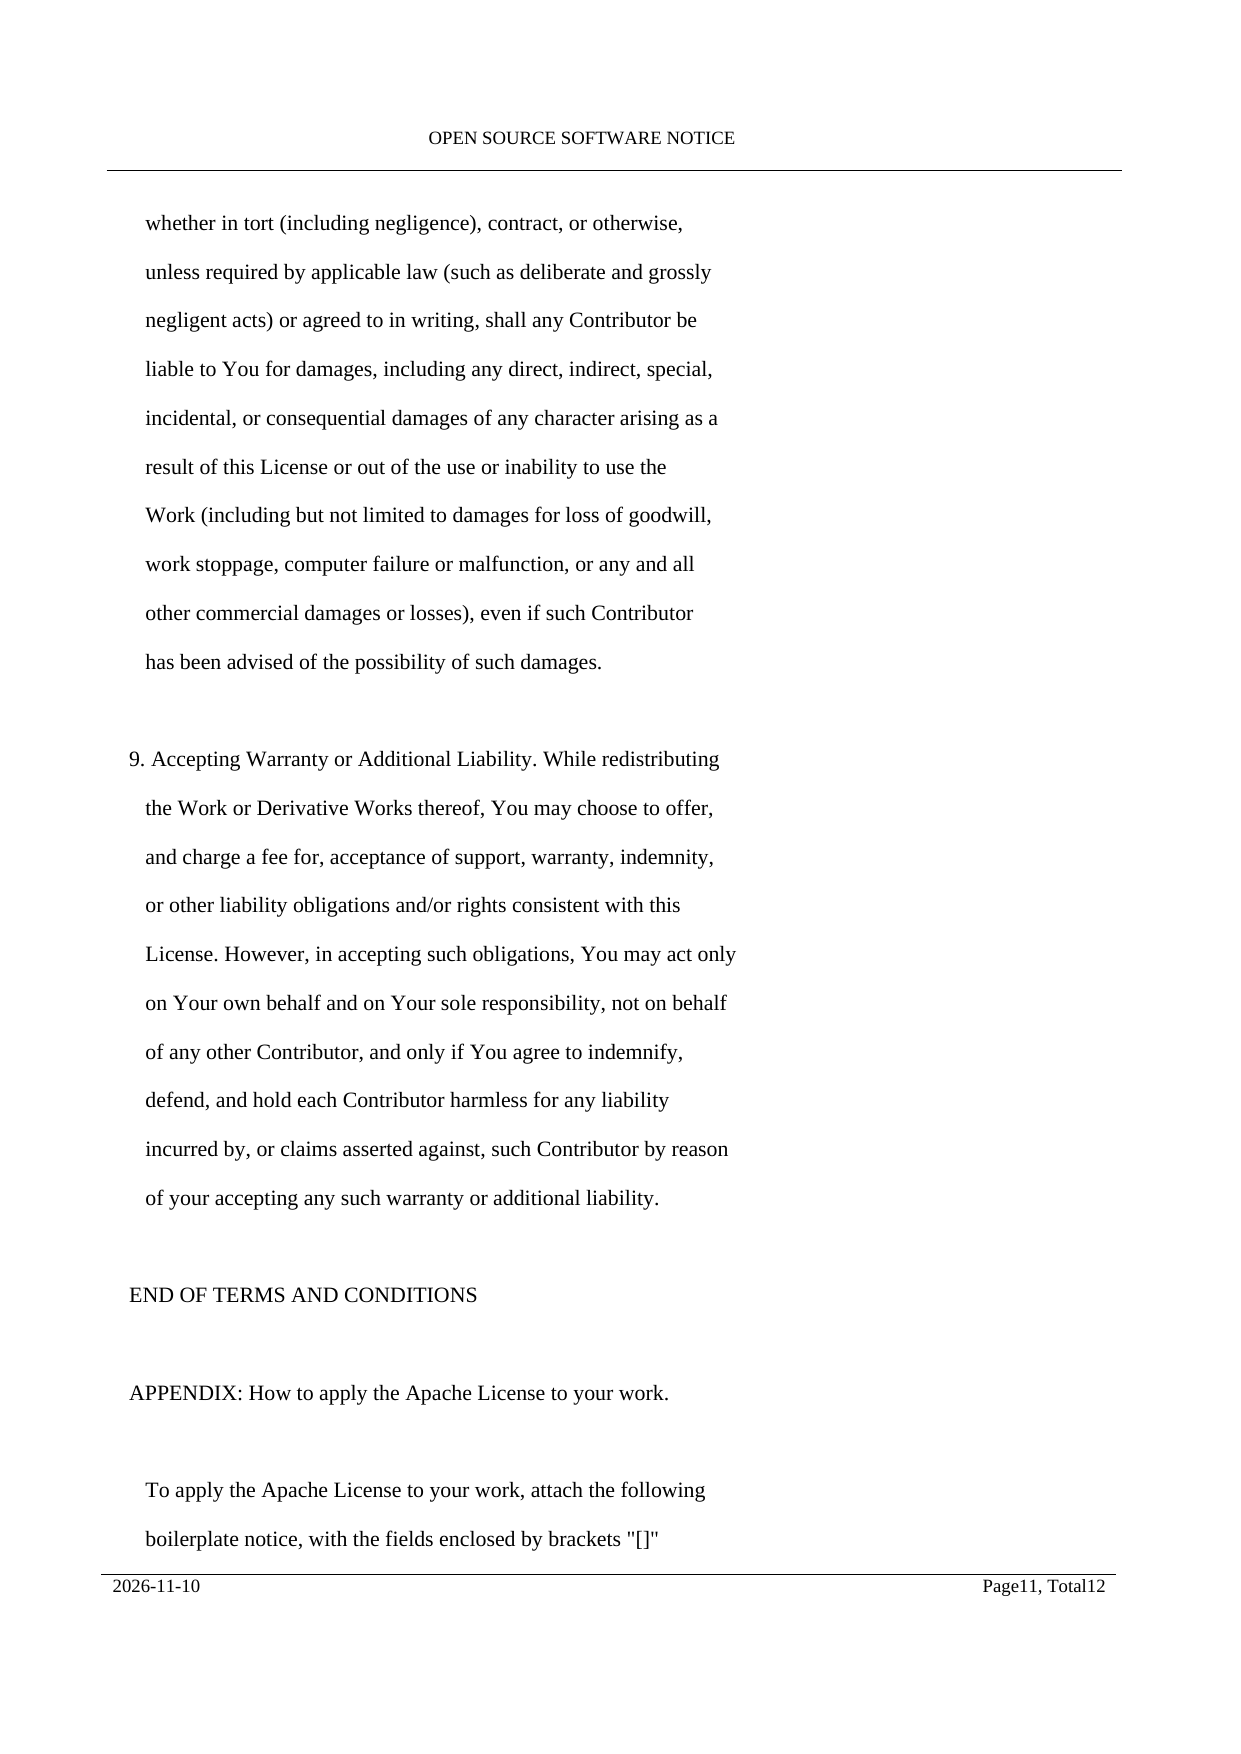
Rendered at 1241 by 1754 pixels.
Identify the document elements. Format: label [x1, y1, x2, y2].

text [112, 206, 1128, 1555]
